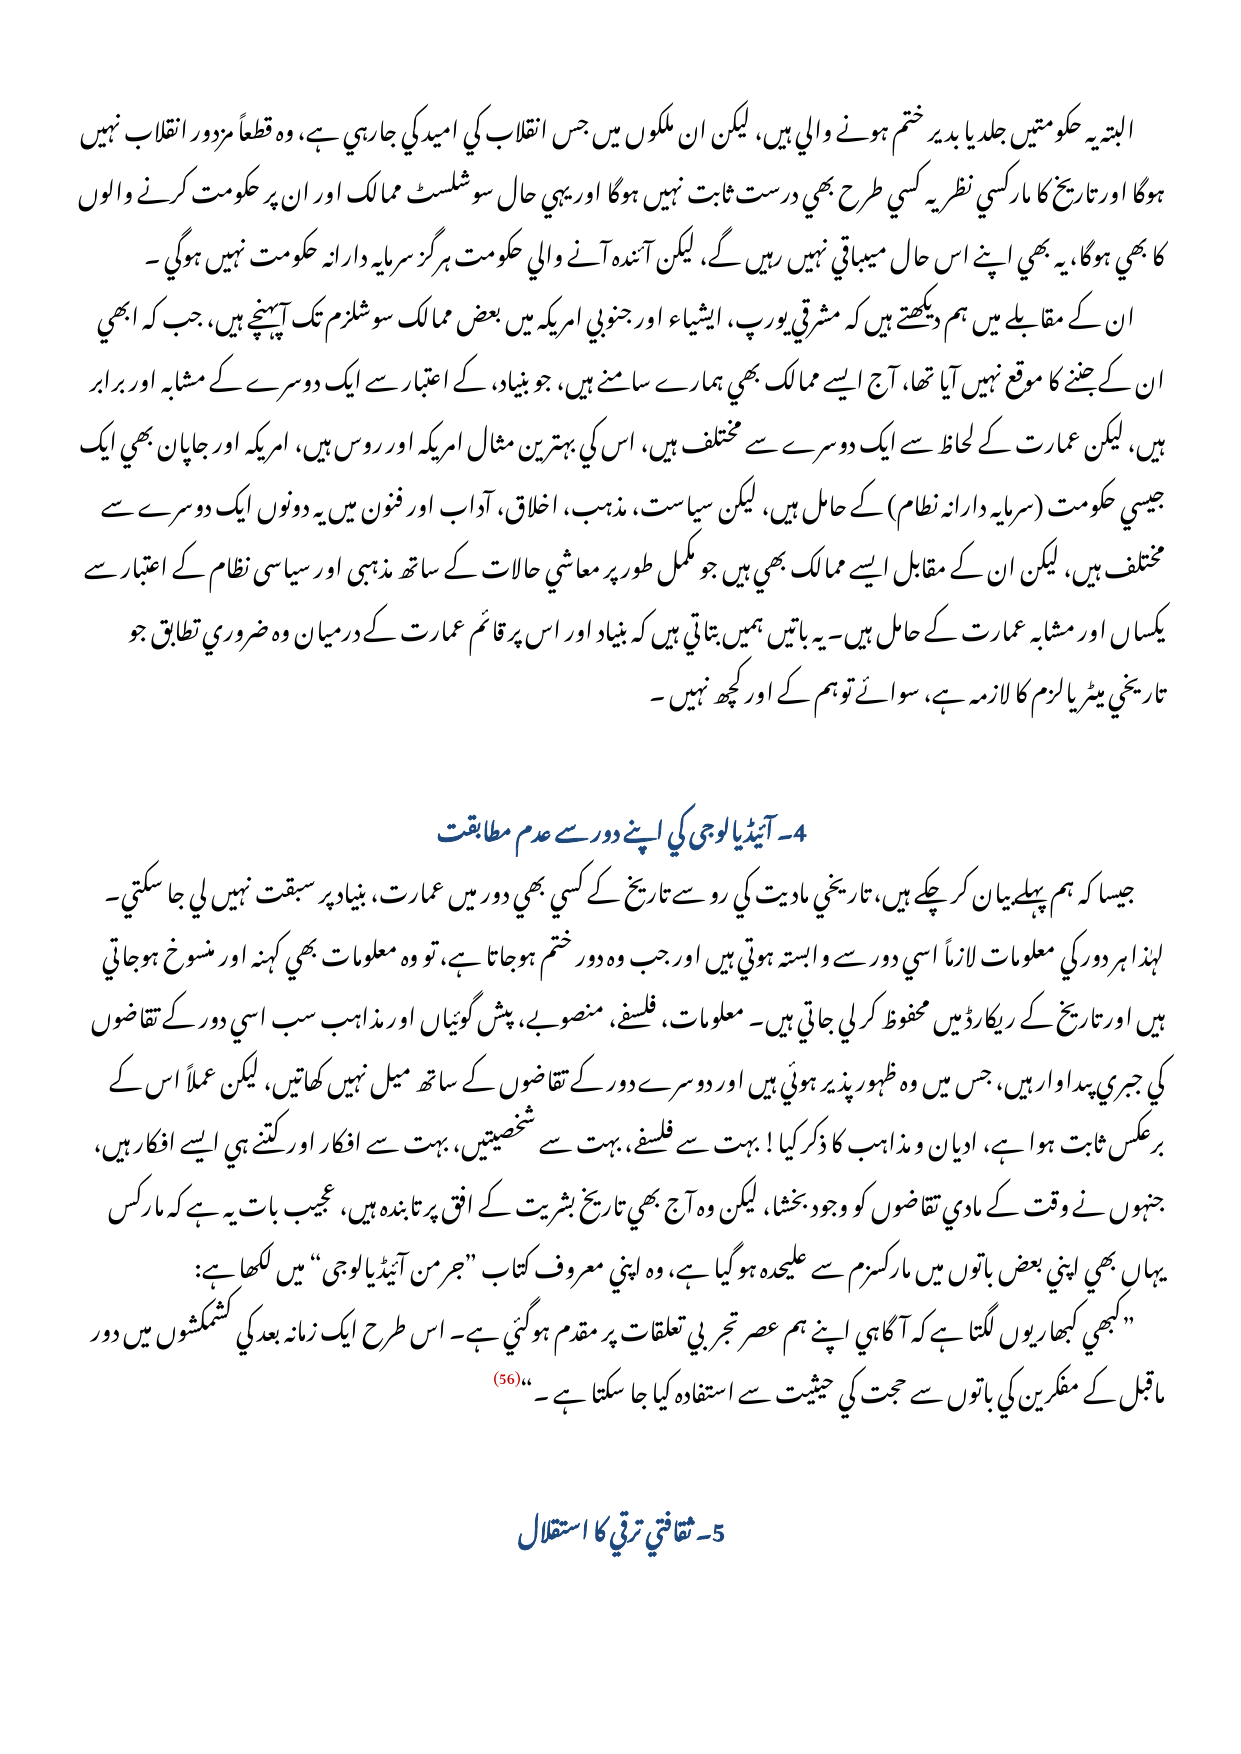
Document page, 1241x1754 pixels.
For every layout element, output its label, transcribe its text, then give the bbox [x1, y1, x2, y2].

text ”كبھي كبھار يوں لگتا ہے كہ آگاہي اپنے ہم عصر تجربي تعلقات پر مقدم ہوگئي ہے۔ اس طرح ايك زمانہ بعد كي كشمكشوں ميں دور ماقبل كے مفكرين كي باتوں سے حجت كي حيثيت سے استفادہ كيا جا سكتا ہے ۔“(56) [75, 1294, 1165, 1419]
subtitle 5۔ ثقافتي ترقي كا استقلال [75, 1494, 1165, 1556]
text جيسا كہ ہم پہلے بيان كر چكے ہيں، تاريخي ماديت كي رو سے تاريخ كے كسي بھي دور ميں عمارت، بنيادپر سبقت نہيں لي جا سكتي۔ لہٰذا ہر دور كي معلومات لازماً اسي دور سے وابستہ ہوتي ہيں اور جب وہ دور ختم ہوجاتا ہے، تو وہ معلومات بھي كہنہ اور منسوخ ہوجاتي ہيں اور تاريخ كے ريكارڈ ميں محفوظ كر لي جاتي ہيں۔ معلومات، فلسفے، منصوبے، پىش گوئياں اور مذاہب سب اسي دور كے تقاضوں كي جبري پىداوار ہيں، جس ميں وہ ظہور پذير ہوئي ہيں اور دوسرے دور كے تقاضوں كے ساتھ ميل نہيں كھاتيں، ليكن عملاً اس كے برعكس ثابت ہوا ہے، اديان و مذاہب كا ذكر كيا! بہت سے فلسفے، بہت سے شخصيتيں، بہت سے افكار اور كتنے ہي ايسے افكار ہيں، جنہوں نے وقت كے مادي تقاضوں كو وجود بخشا، ليكن وہ آج بھي تاريخ بشريت كے افق پر تابندہ ہيں، عجيب بات يہ ہے كہ ماركس يہاں بھي اپني بعض باتوں ميں ماركسزم سے عليحدہ ہو گيا ہے، وہ اپني معروف كتاب ”جرمن آئيڈيالوجى“ ميں لكھا ہے: [75, 856, 1165, 1294]
text ان كے مقابلے ميں ہم ديكھتے ہيں كہ مشرقي يورپ، ايشياء اور جنوبي امريكہ ميں بعض ممالك سوشلزم تك آپہنچے ہيں، جب كہ ابھي ان كے جننے كا موقع نہيں آيا تھا، آج ايسے ممالك بھي ہمارے سامنے ہيں، جو بنياد، كے اعتبار سے ايك دوسرے كے مشابہ اور برابر ہيں، ليكن عمارت كے لحاظ سے ايك دوسرے سے مختلف ہيں، اس كي بہترين مثال امريكہ اور روس ہيں، امريكہ اور جاپان بھي ايك جيسي حكومت (سرمايہ دارانہ نطام) كے حامل ہيں، ليكن سياست، مذہب، اخلاق، آداب اور فنون ميں يہ دونوں ايك دوسرے سے مختلف ہيں، ليكن ان كے مقابل ايسے ممالك بھي ہيں جو مكمل طور پر معاشي حالات كے ساتھ مذہبى اور سياسى نظام كے اعتبار سے يكساں اور مشابہ عمارت كے حامل ہيں۔ يہ باتيں ہميں بتاتي ہيں كہ بنياد اور اس پر قائم عمارت كے درميان وہ ضروري تطابق جو تاريخي ميٹريالزم كا لازمہ ہے، سوائے توہم كے اور كچھ نہيں ۔ [75, 281, 1165, 719]
text البتہ يہ حكومتيں جلد يا بدير ختم ہونے والي ہيں، ليكن ان ملكوں ميں جس انقلاب كي اميد كي جارہي ہے، وہ قطعاً مزدور انقلاب نہيں ہوگا اور تاريخ كا ماركسي نظريہ كسي طرح بھي درست ثابت نہيں ہوگا اور يہي حال سوشلسٹ ممالك اور ان پر حكومت كرنے والوں كا بھي ہوگا، يہ بھي اپنے اس حال ميںباقي نہيں رہيں گے، ليكن آئندہ آنے والي حكومت ہرگز سرمايہ دارانہ حكومت نہيں ہوگي ۔ [75, 94, 1165, 281]
subtitle 4۔ آئيڈيالوجى كي اپنے دور سے عدم مطابقت [75, 794, 1165, 856]
